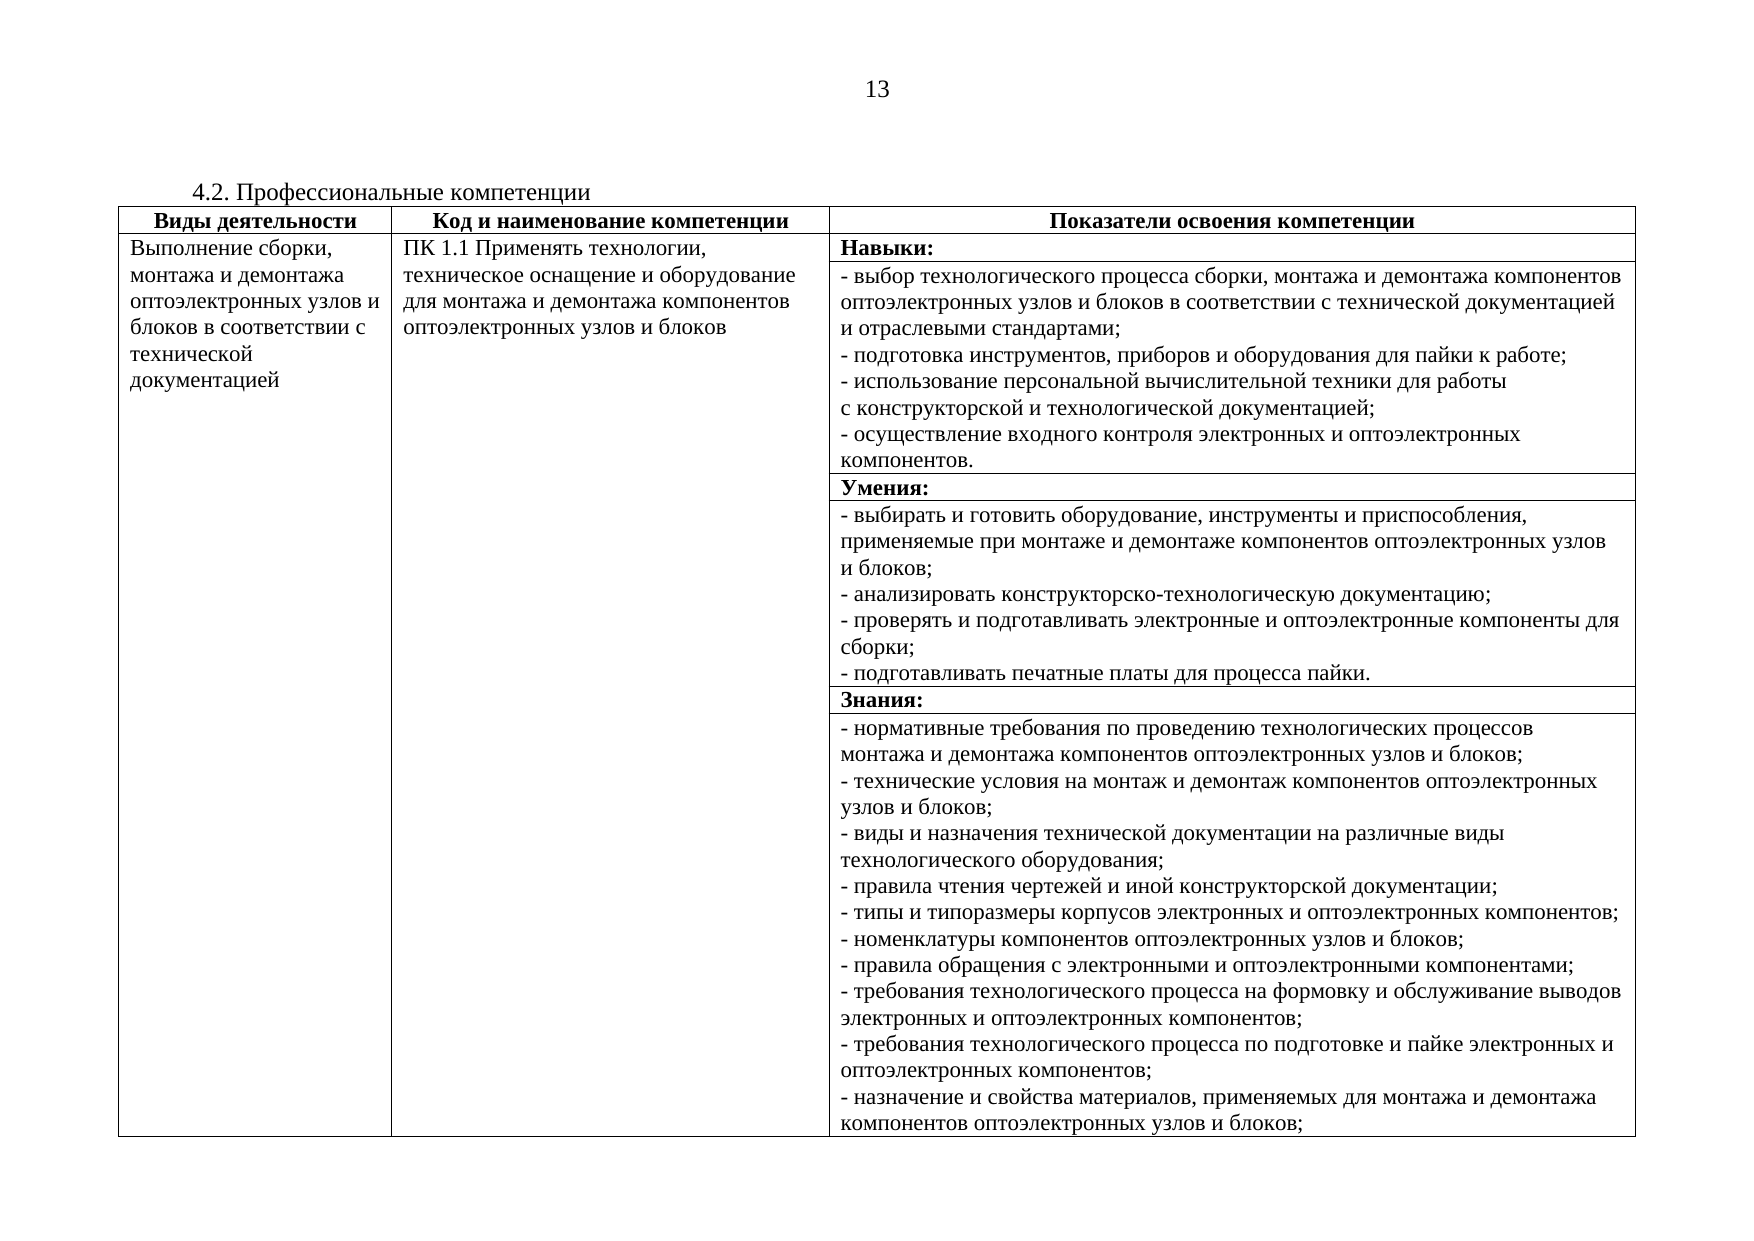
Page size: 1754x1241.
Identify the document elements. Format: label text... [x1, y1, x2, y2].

text 4.2. Профессиональные компетенции [118, 177, 1636, 206]
table_cell ПК 1.1 Применять технологии, техническое оснащение и оборудование для монтажа и демонтажа компонентов оптоэлектронных узлов и блоков [392, 234, 829, 1136]
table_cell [830, 714, 1635, 1136]
table_cell Выполнение сборки, монтажа и демонтажа оптоэлектронных узлов и блоков в соответствии с технической документацией [119, 234, 391, 1136]
table_cell - выбирать и готовить оборудование, инструменты и приспособления, применяемые при монтаже и демонтаже компонентов оптоэлектронных узлов и блоков; - анализировать конструкторско-технологическую документацию; - проверять и подготавливать электронные и оптоэлектронные компоненты для сборки; - подготавливать печатные платы для процесса пайки. [830, 501, 1635, 686]
table_cell Знания: [830, 687, 1635, 713]
table_cell Умения: [830, 474, 1635, 500]
table_cell Навыки: [830, 234, 1635, 261]
table_cell - выбор технологического процесса сборки, монтажа и демонтажа компонентов оптоэлектронных узлов и блоков в соответствии с технической документацией и отраслевыми стандартами; - подготовка инструментов, приборов и оборудования для пайки к работе; - использование персональной вычислительной техники для работы с конструкторской и технологической документацией; - осуществление входного контроля электронных и оптоэлектронных компонентов. [830, 262, 1635, 473]
table_header Показатели освоения компетенции [830, 207, 1635, 233]
table_header Код и наименование компетенции [392, 207, 829, 233]
table_header Виды деятельности [119, 207, 391, 233]
